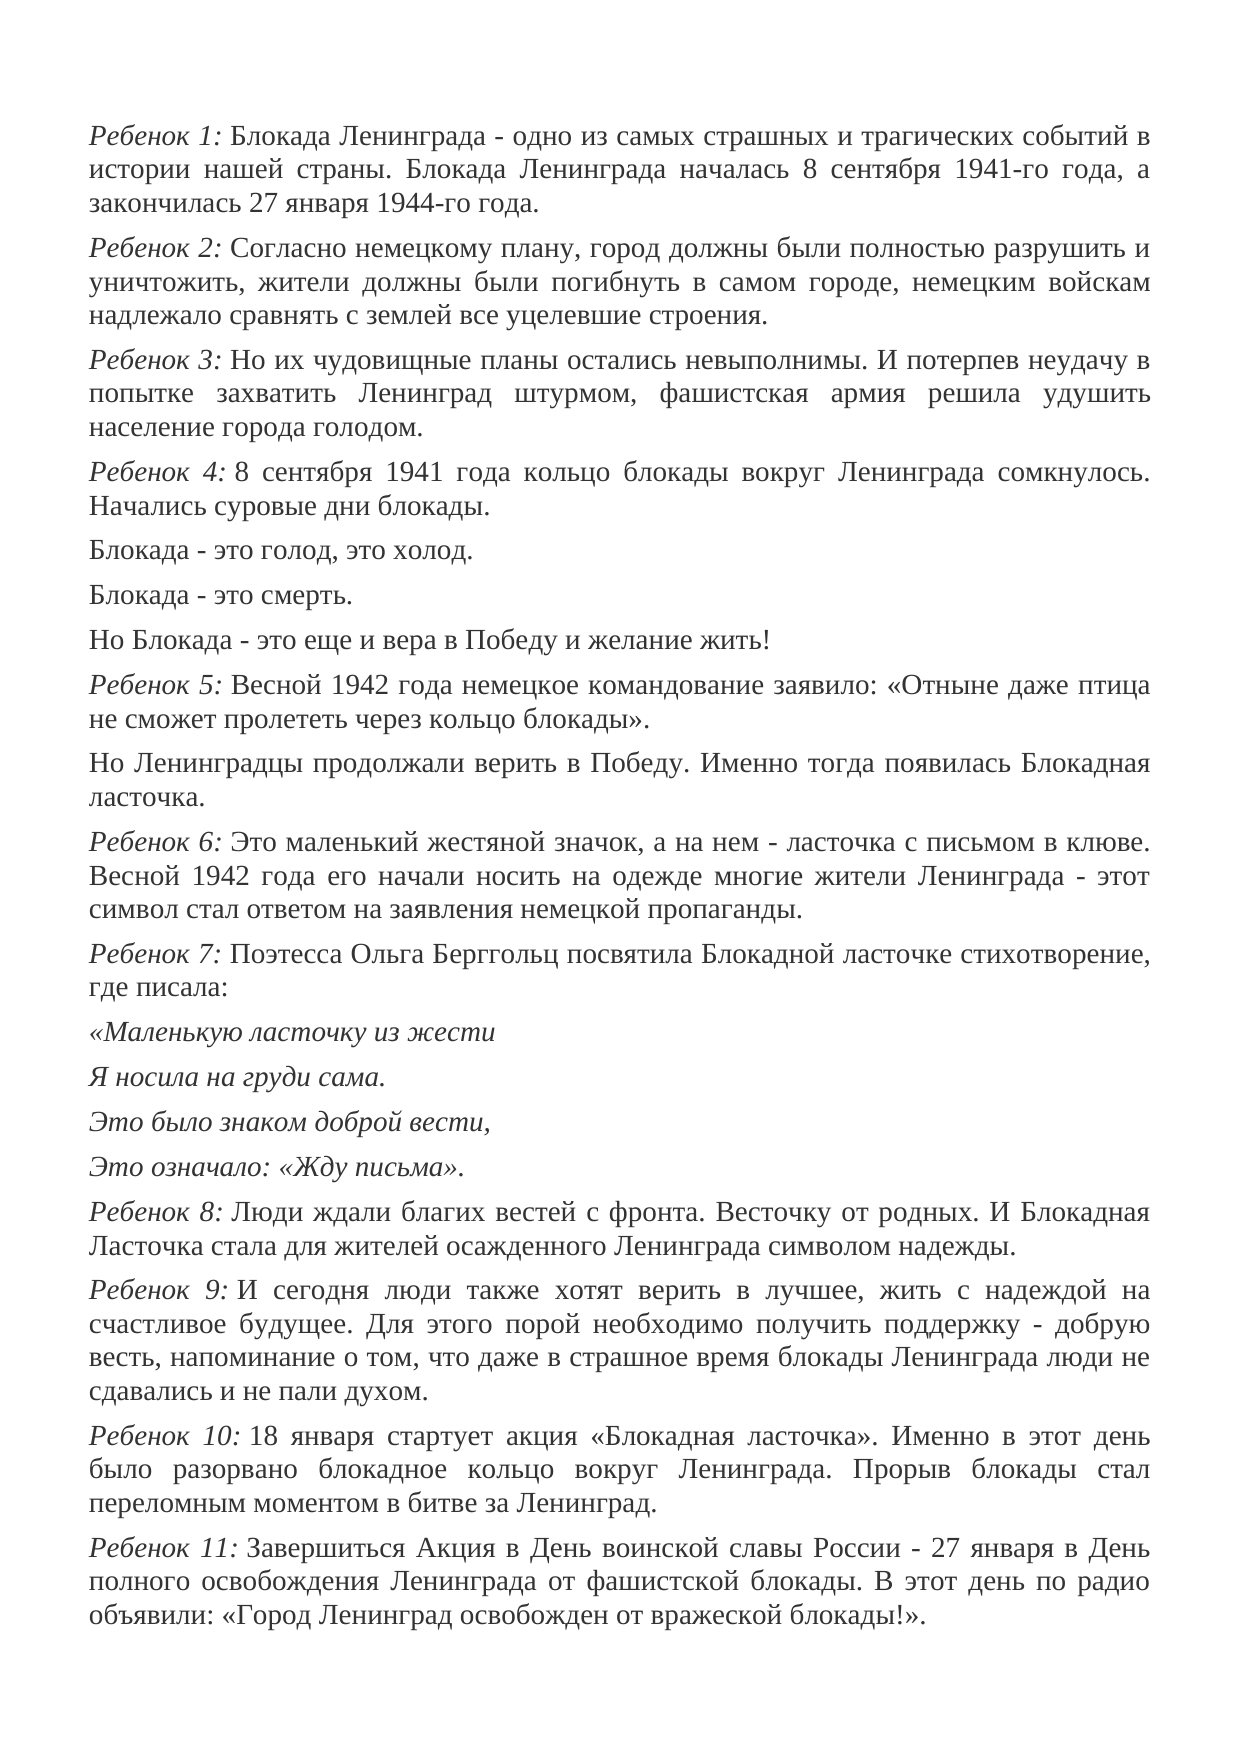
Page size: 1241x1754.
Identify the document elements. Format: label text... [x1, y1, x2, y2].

text Это было знаком доброй вести, [89, 1104, 1152, 1138]
text Ребенок 9: И сегодня люди также хотят верить в лучшее, жить с надеждой на счастливое будущее. Для этого порой необходимо получить поддержку - добрую весть, напоминание о том, что даже в страшное время блокады Ленинграда люди не сдавались и не пали духом. [89, 1272, 1152, 1407]
text Ребенок 8: Люди ждали благих вестей с фронта. Весточку от родных. И Блокадная Ласточка стала для жителей осажденного Ленинграда символом надежды. [89, 1194, 1152, 1261]
text Ребенок 1: Блокада Ленинграда - одно из самых страшных и трагических событий в истории нашей страны. Блокада Ленинграда началась 8 сентября 1941-го года, а закончилась 27 января 1944-го года. [89, 118, 1152, 219]
text Ребенок 11: Завершиться Акция в День воинской славы России - 27 января в День полного освобождения Ленинграда от фашистской блокады. В этот день по радио объявили: «Город Ленинград освобожден от вражеской блокады!». [89, 1530, 1152, 1631]
text Но Ленинградцы продолжали верить в Победу. Именно тогда появилась Блокадная ласточка. [89, 746, 1152, 813]
text Ребенок 6: Это маленький жестяной значок, а на нем - ласточка с письмом в клюве. Весной 1942 года его начали носить на одежде многие жители Ленинграда - этот символ стал ответом на заявления немецкой пропаганды. [89, 824, 1152, 925]
text Ребенок 10: 18 января стартует акция «Блокадная ласточка». Именно в этот день было разорвано блокадное кольцо вокруг Ленинграда. Прорыв блокады стал переломным моментом в битве за Ленинград. [89, 1418, 1152, 1519]
text Я носила на груди сама. [89, 1059, 1152, 1093]
text Это означало: «Жду письма». [89, 1149, 1152, 1183]
text Ребенок 5: Весной 1942 года немецкое командование заявило: «Отныне даже птица не сможет пролететь через кольцо блокады». [89, 667, 1152, 734]
text Ребенок 7: Поэтесса Ольга Берггольц посвятила Блокадной ласточке стихотворение, где писала: [89, 936, 1152, 1003]
text Ребенок 4: 8 сентября 1941 года кольцо блокады вокруг Ленинграда сомкнулось. Начались суровые дни блокады. [89, 454, 1152, 521]
text Блокада - это голод, это холод. [89, 532, 1152, 566]
text Блокада - это смерть. [89, 577, 1152, 611]
text Но Блокада - это еще и вера в Победу и желание жить! [89, 622, 1152, 656]
text «Маленькую ласточку из жести [89, 1014, 1152, 1048]
text Ребенок 2: Согласно немецкому плану, город должны были полностью разрушить и уничтожить, жители должны были погибнуть в самом городе, немецким войскам надлежало сравнять с землей все уцелевшие строения. [89, 230, 1152, 331]
text Ребенок 3: Но их чудовищные планы остались невыполнимы. И потерпев неудачу в попытке захватить Ленинград штурмом, фашистская армия решила удушить население города голодом. [89, 342, 1152, 443]
